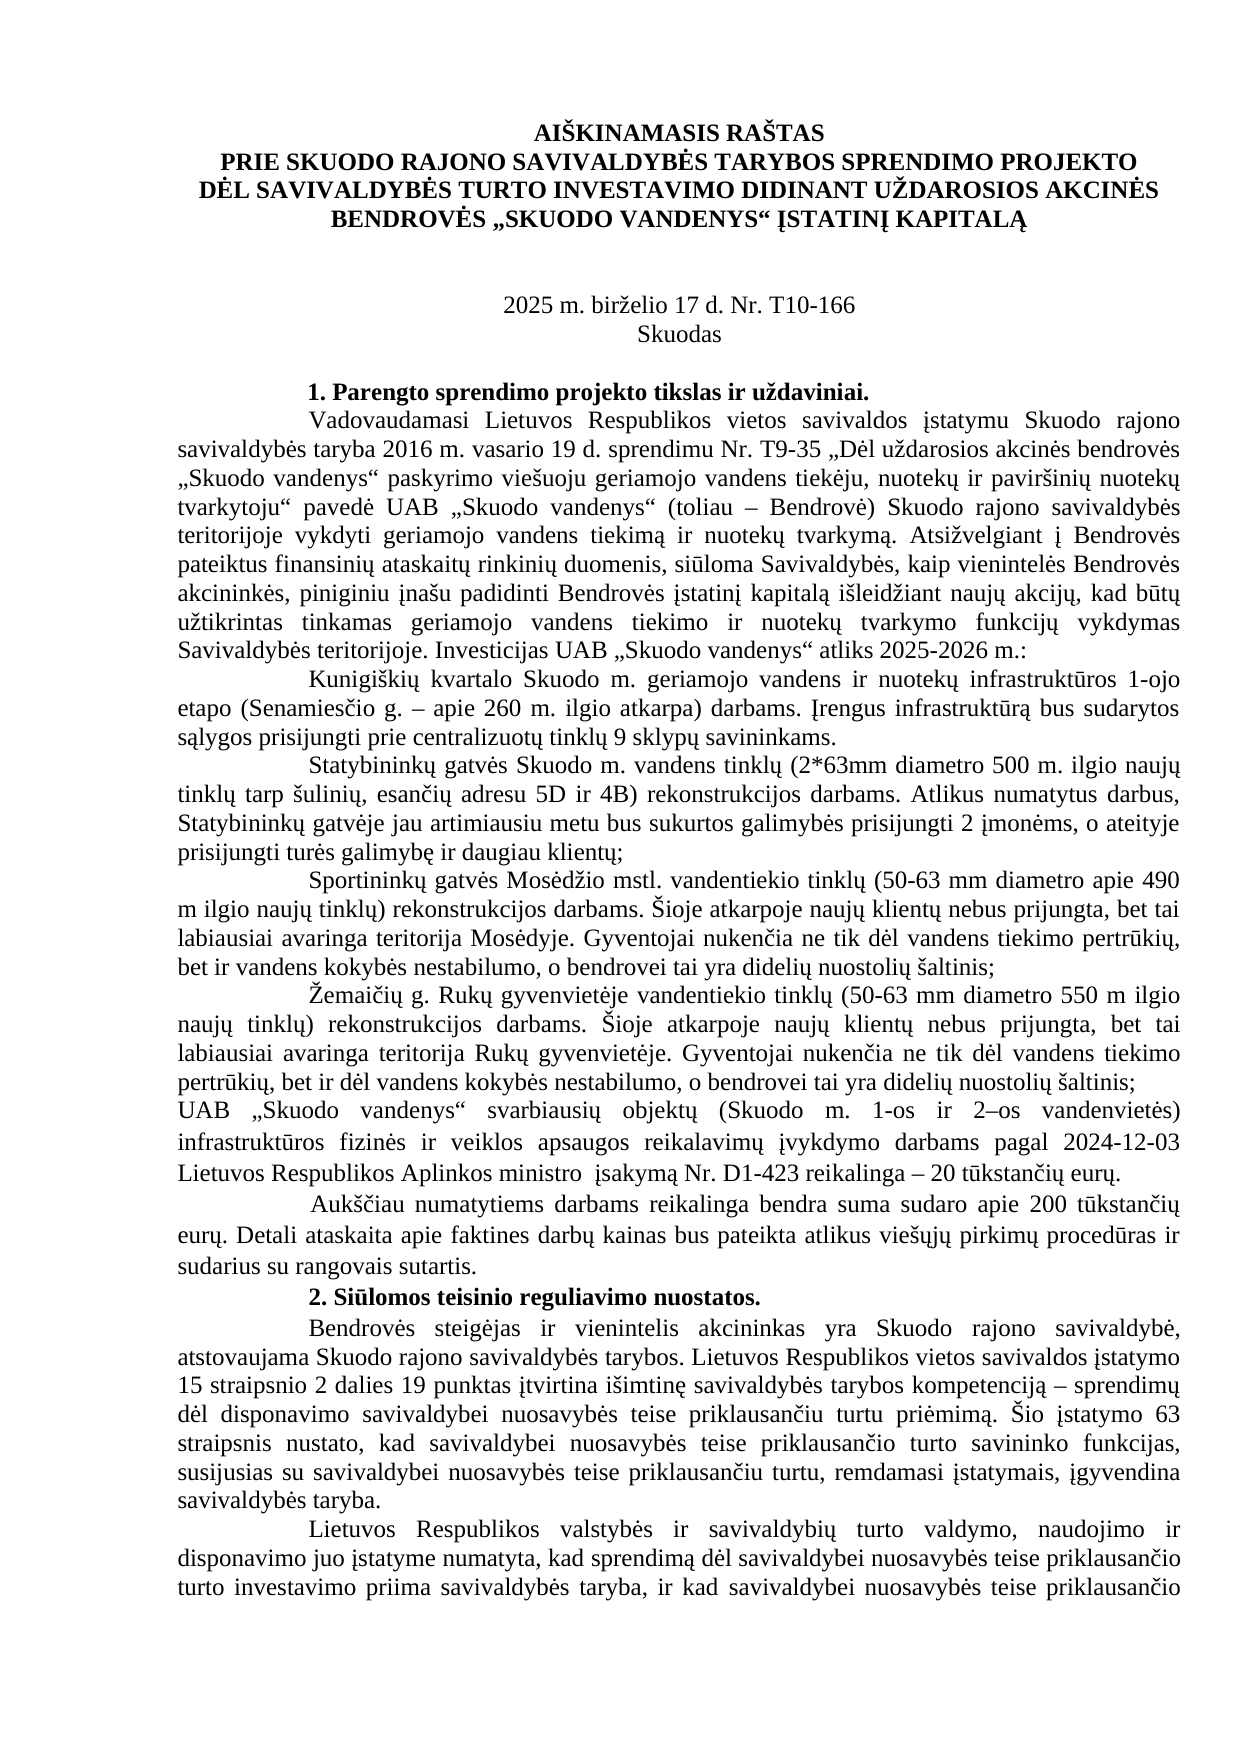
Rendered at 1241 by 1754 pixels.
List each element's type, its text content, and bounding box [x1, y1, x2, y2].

text Skuodas [177, 319, 1181, 348]
text 2025 m. birželio 17 d. Nr. T10-166 [177, 291, 1181, 319]
text AIŠKINAMASIS RAŠTAS [177, 118, 1181, 147]
text PRIE SKUODO RAJONO SAVIVALDYBĖS TARYBOS SPRENDIMO PROJEKTO [177, 147, 1181, 176]
text 1. Parengto sprendimo projekto tikslas ir uždaviniai. [177, 377, 1181, 406]
text Bendrovės steigėjas ir vienintelis akcininkas yra Skuodo rajono savivaldybė, atstovaujama Skuodo rajono savivaldybės tarybos. Lietuvos Respublikos vietos savivaldos įstatymo 15 straipsnio 2 dalies 19 punktas įtvirtina išimtinę savivaldybės tarybos kompetenciją – sprendimų dėl disponavimo savivaldybei nuosavybės teise priklausančiu turtu priėmimą. Šio įstatymo 63 straipsnis nustato, kad savivaldybei nuosavybės teise priklausančio turto savininko funkcijas, susijusias su savivaldybei nuosavybės teise priklausančiu turtu, remdamasi įstatymais, įgyvendina savivaldybės taryba. [177, 1313, 1181, 1514]
text Vadovaudamasi Lietuvos Respublikos vietos savivaldos įstatymu Skuodo rajono savivaldybės taryba 2016 m. vasario 19 d. sprendimu Nr. T9-35 „Dėl uždarosios akcinės bendrovės „Skuodo vandenys“ paskyrimo viešuoju geriamojo vandens tiekėju, nuotekų ir paviršinių nuotekų tvarkytoju“ pavedė UAB „Skuodo vandenys“ (toliau – Bendrovė) Skuodo rajono savivaldybės teritorijoje vykdyti geriamojo vandens tiekimą ir nuotekų tvarkymą. Atsižvelgiant į Bendrovės pateiktus finansinių ataskaitų rinkinių duomenis, siūloma Savivaldybės, kaip vienintelės Bendrovės akcininkės, piniginiu įnašu padidinti Bendrovės įstatinį kapitalą išleidžiant naujų akcijų, kad būtų užtikrintas tinkamas geriamojo vandens tiekimo ir nuotekų tvarkymo funkcijų vykdymas Savivaldybės teritorijoje. Investicijas UAB „Skuodo vandenys“ atliks 2025-2026 m.: [177, 406, 1181, 664]
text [177, 1514, 1181, 1600]
text DĖL SAVIVALDYBĖS TURTO INVESTAVIMO DIDINANT UŽDAROSIOS AKCINĖS BENDROVĖS „SKUODO VANDENYS“ ĮSTATINĮ KAPITALĄ [177, 176, 1181, 233]
text Statybininkų gatvės Skuodo m. vandens tinklų (2*63mm diametro 500 m. ilgio naujų tinklų tarp šulinių, esančių adresu 5D ir 4B) rekonstrukcijos darbams. Atlikus numatytus darbus, Statybininkų gatvėje jau artimiausiu metu bus sukurtos galimybės prisijungti 2 įmonėms, o ateityje prisijungti turės galimybę ir daugiau klientų; [177, 751, 1181, 866]
text UAB „Skuodo vandenys“ svarbiausių objektų (Skuodo m. 1-os ir 2–os vandenvietės) infrastruktūros fizinės ir veiklos apsaugos reikalavimų įvykdymo darbams pagal 2024-12-03 Lietuvos Respublikos Aplinkos ministro įsakymą Nr. D1-423 reikalinga – 20 tūkstančių eurų. [177, 1096, 1181, 1186]
text Kunigiškių kvartalo Skuodo m. geriamojo vandens ir nuotekų infrastruktūros 1-ojo etapo (Senamiesčio g. – apie 260 m. ilgio atkarpa) darbams. Įrengus infrastruktūrą bus sudarytos sąlygos prisijungti prie centralizuotų tinklų 9 sklypų savininkams. [177, 664, 1181, 751]
text 2. Siūlomos teisinio reguliavimo nuostatos. [177, 1282, 1181, 1311]
text Sportininkų gatvės Mosėdžio mstl. vandentiekio tinklų (50-63 mm diametro apie 490 m ilgio naujų tinklų) rekonstrukcijos darbams. Šioje atkarpoje naujų klientų nebus prijungta, bet tai labiausiai avaringa teritorija Mosėdyje. Gyventojai nukenčia ne tik dėl vandens tiekimo pertrūkių, bet ir vandens kokybės nestabilumo, o bendrovei tai yra didelių nuostolių šaltinis; [177, 866, 1181, 981]
text Aukščiau numatytiems darbams reikalinga bendra suma sudaro apie 200 tūkstančių eurų. Detali ataskaita apie faktines darbų kainas bus pateikta atlikus viešųjų pirkimų procedūras ir sudarius su rangovais sutartis. [177, 1189, 1181, 1279]
text Žemaičių g. Rukų gyvenvietėje vandentiekio tinklų (50-63 mm diametro 550 m ilgio naujų tinklų) rekonstrukcijos darbams. Šioje atkarpoje naujų klientų nebus prijungta, bet tai labiausiai avaringa teritorija Rukų gyvenvietėje. Gyventojai nukenčia ne tik dėl vandens tiekimo pertrūkių, bet ir dėl vandens kokybės nestabilumo, o bendrovei tai yra didelių nuostolių šaltinis; [177, 981, 1181, 1096]
